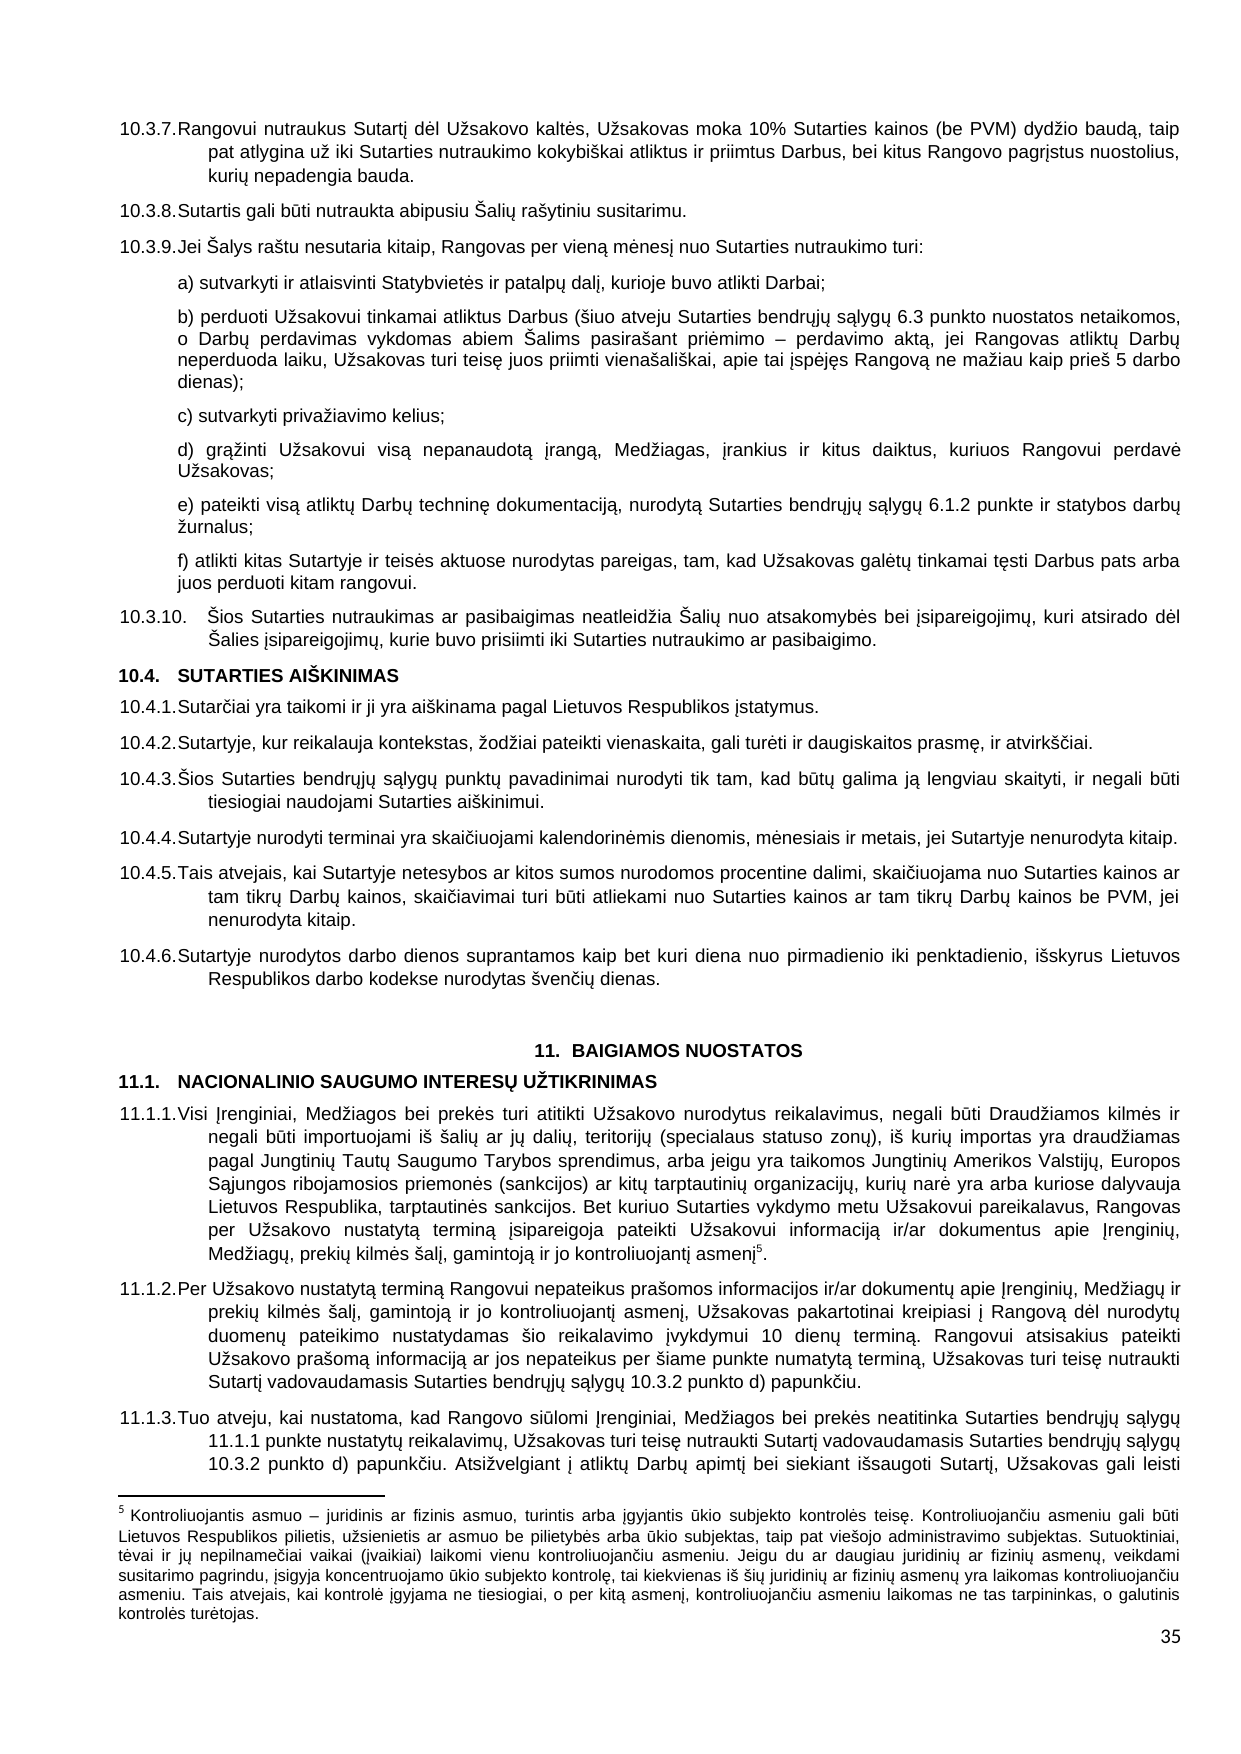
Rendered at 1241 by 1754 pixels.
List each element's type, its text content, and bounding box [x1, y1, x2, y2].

text d) grąžinti Užsakovui visą nepanaudotą įrangą, Medžiagas, įrankius ir kitus daiktus, kuriuos Rangovui perdavė Užsakovas; [177, 439, 1181, 482]
list Rangovui nutraukus Sutartį dėl Užsakovo kaltės, Užsakovas moka 10% Sutarties kainos (be PVM) dydžio baudą, taip pat atlygina už iki Sutarties nutraukimo kokybiškai atliktus ir priimtus Darbus, bei kitus Rangovo pagrįstus nuostolius, kurių nepadengia bauda. [119, 118, 1181, 186]
list Sutartyje nurodyti terminai yra skaičiuojami kalendorinėmis dienomis, mėnesiais ir metais, jei Sutartyje nenurodyta kitaip. [119, 826, 1181, 848]
text a) sutvarkyti ir atlaisvinti Statybvietės ir patalpų dalį, kurioje buvo atlikti Darbai; [177, 272, 1181, 293]
list Šios Sutarties nutraukimas ar pasibaigimas neatleidžia Šalių nuo atsakomybės bei įsipareigojimų, kuri atsirado dėl Šalies įsipareigojimų, kurie buvo prisiimti iki Sutarties nutraukimo ar pasibaigimo. [119, 606, 1181, 650]
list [119, 1407, 1181, 1475]
list Sutarčiai yra taikomi ir ji yra aiškinama pagal Lietuvos Respublikos įstatymus. [119, 696, 1181, 718]
text f) atlikti kitas Sutartyje ir teisės aktuose nurodytas pareigas, tam, kad Užsakovas galėtų tinkamai tęsti Darbus pats arba juos perduoti kitam rangovui. [177, 550, 1181, 593]
list Sutartyje, kur reikalauja kontekstas, žodžiai pateikti vienaskaita, gali turėti ir daugiskaitos prasmę, ir atvirkščiai. [119, 732, 1181, 753]
list Per Užsakovo nustatytą terminą Rangovui nepateikus prašomos informacijos ir/ar dokumentų apie Įrenginių, Medžiagų ir prekių kilmės šalį, gamintoją ir jo kontroliuojantį asmenį, Užsakovas pakartotinai kreipiasi į Rangovą dėl nurodytų duomenų pateikimo nustatydamas šio reikalavimo įvykdymui 10 dienų terminą. Rangovui atsisakius pateikti Užsakovo prašomą informaciją ar jos nepateikus per šiame punkte numatytą terminą, Užsakovas turi teisę nutraukti Sutartį vadovaudamasis Sutarties bendrųjų sąlygų 10.3.2 punkto d) papunkčiu. [119, 1278, 1181, 1392]
list Tais atvejais, kai Sutartyje netesybos ar kitos sumos nurodomos procentine dalimi, skaičiuojama nuo Sutarties kainos ar tam tikrų Darbų kainos, skaičiavimai turi būti atliekami nuo Sutarties kainos ar tam tikrų Darbų kainos be PVM, jei nenurodyta kitaip. [119, 862, 1181, 930]
list Sutartyje nurodytos darbo dienos suprantamos kaip bet kuri diena nuo pirmadienio iki penktadienio, išskyrus Lietuvos Respublikos darbo kodekse nurodytas švenčių dienas. [119, 944, 1181, 989]
text b) perduoti Užsakovui tinkamai atliktus Darbus (šiuo atveju Sutarties bendrųjų sąlygų 6.3 punkto nuostatos netaikomos, o Darbų perdavimas vykdomas abiem Šalims pasirašant priėmimo – perdavimo aktą, jei Rangovas atliktų Darbų neperduoda laiku, Užsakovas turi teisę juos priimti vienašališkai, apie tai įspėjęs Rangovą ne mažiau kaip prieš 5 darbo dienas); [177, 306, 1181, 392]
list Šios Sutarties bendrųjų sąlygų punktų pavadinimai nurodyti tik tam, kad būtų galima ją lengviau skaityti, ir negali būti tiesiogiai naudojami Sutarties aiškinimui. [119, 767, 1181, 812]
subtitle Sutarties aiškinimas [118, 664, 1181, 686]
list Sutartis gali būti nutraukta abipusiu Šalių rašytiniu susitarimu. [119, 200, 1181, 222]
list Jei Šalys raštu nesutaria kitaip, Rangovas per vieną mėnesį nuo Sutarties nutraukimo turi: [119, 236, 1181, 258]
subtitle BAIGIAMOS NUOSTATOS [156, 1040, 1181, 1061]
text c) sutvarkyti privažiavimo kelius; [177, 404, 1181, 426]
subtitle Nacionalinio saugumo interesų užtikrinimas [118, 1071, 1181, 1093]
list Visi Įrenginiai, Medžiagos bei prekės turi atitikti Užsakovo nurodytus reikalavimus, negali būti Draudžiamos kilmės ir negali būti importuojami iš šalių ar jų dalių, teritorijų (specialaus statuso zonų), iš kurių importas yra draudžiamas pagal Jungtinių Tautų Saugumo Tarybos sprendimus, arba jeigu yra taikomos Jungtinių Amerikos Valstijų, Europos Sąjungos ribojamosios priemonės (sankcijos) ar kitų tarptautinių organizacijų, kurių narė yra arba kuriose dalyvauja Lietuvos Respublika, tarptautinės sankcijos. Bet kuriuo Sutarties vykdymo metu Užsakovui pareikalavus, Rangovas per Užsakovo nustatytą terminą įsipareigoja pateikti Užsakovui informaciją ir/ar dokumentus apie Įrenginių, Medžiagų, prekių kilmės šalį, gamintoją ir jo kontroliuojantį asmenį. [119, 1103, 1181, 1264]
text e) pateikti visą atliktų Darbų techninę dokumentaciją, nurodytą Sutarties bendrųjų sąlygų 6.1.2 punkte ir statybos darbų žurnalus; [177, 494, 1181, 537]
